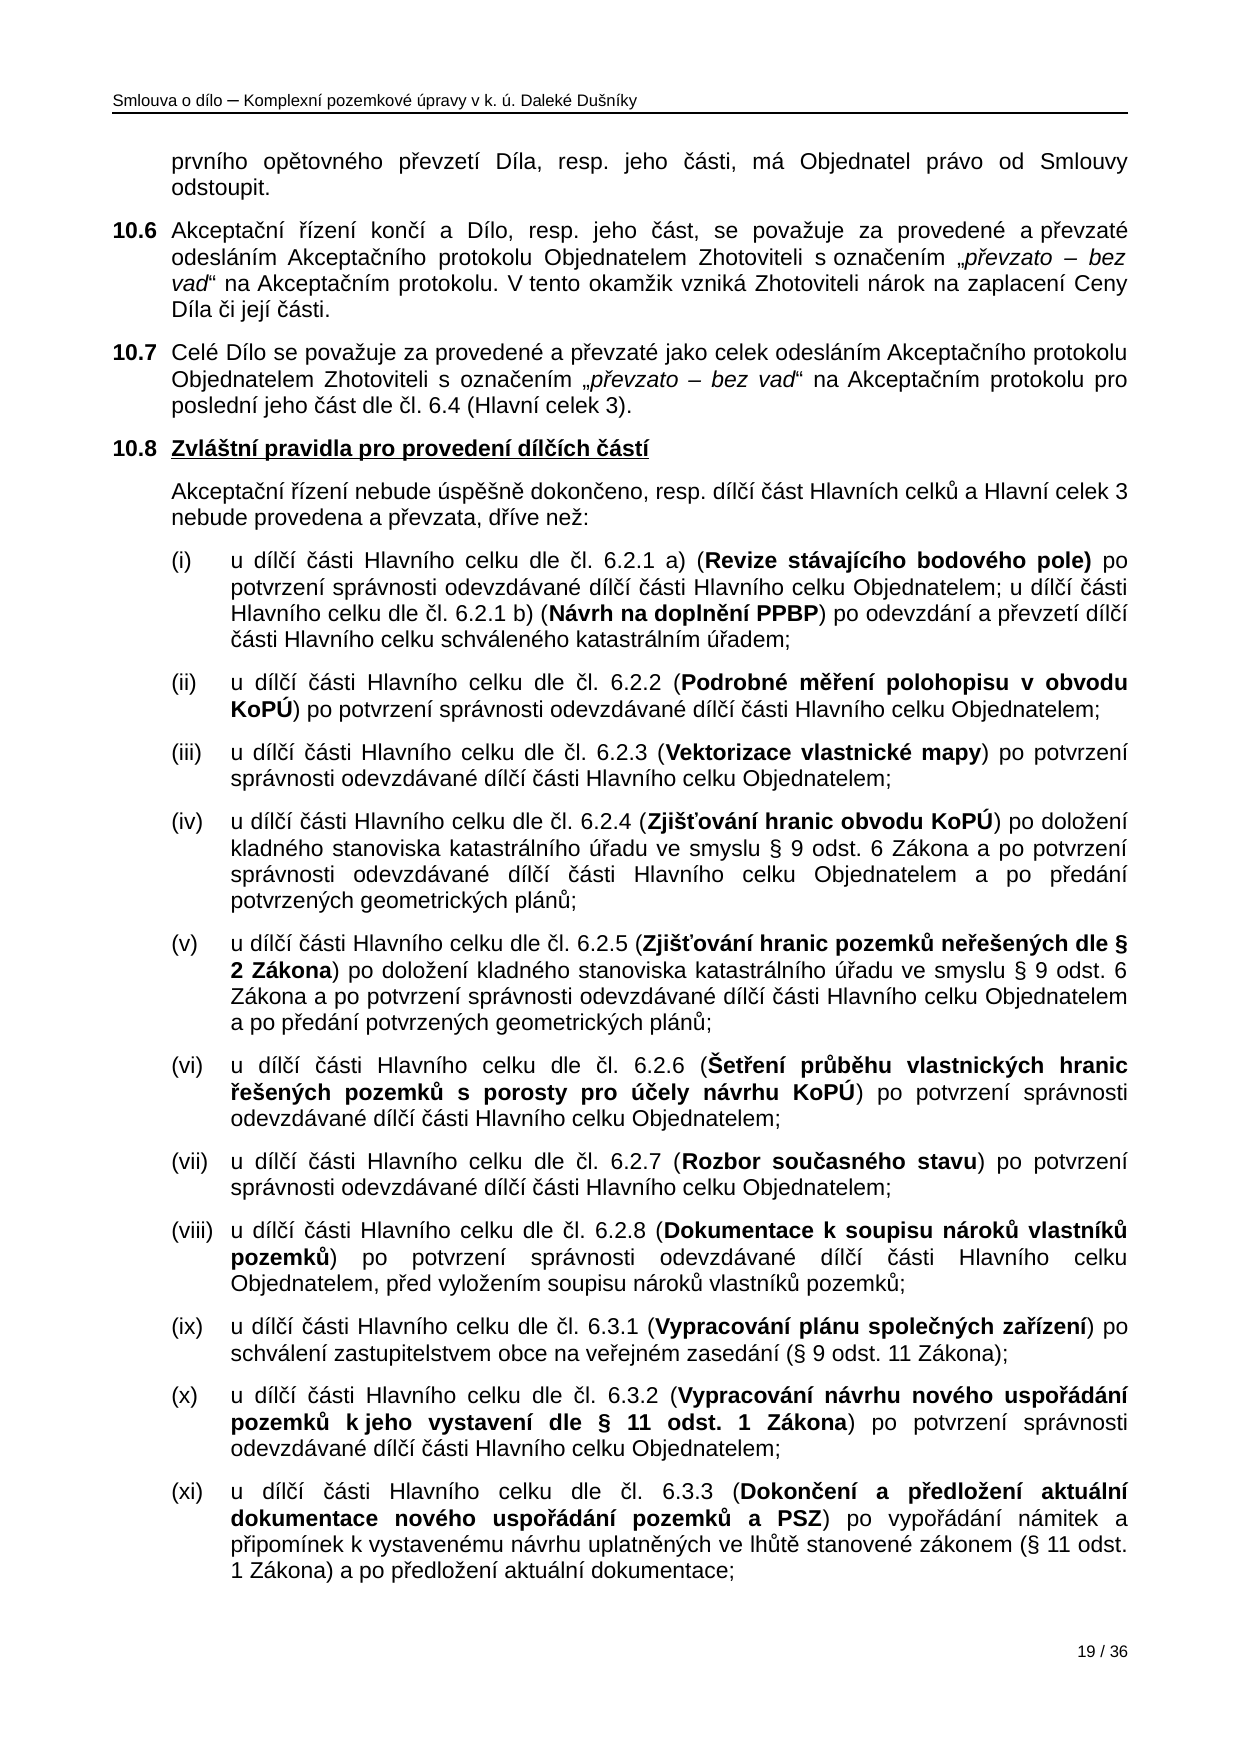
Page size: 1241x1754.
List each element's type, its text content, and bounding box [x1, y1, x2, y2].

list Akceptační řízení nebude úspěšně dokončeno, resp. dílčí část Hlavních celků a Hlavní celek 3 nebude provedena a převzata, dříve než: [171, 478, 1128, 531]
text Celé Dílo se považuje za provedené a převzaté jako celek odesláním Akceptačního protokolu Objednatelem Zhotoviteli s označením „převzato – bez vad“ na Akceptačním protokolu pro poslední jeho část dle čl. 6.4 (Hlavní celek 3). [112, 339, 1128, 418]
list u dílčí části Hlavního celku dle čl. 6.3.3 (Dokončení a předložení aktuální dokumentace nového uspořádání pozemků a PSZ) po vypořádání námitek a připomínek k vystavenému návrhu uplatněných ve lhůtě stanovené zákonem (§ 11 odst. 1 Zákona) a po předložení aktuální dokumentace; [171, 1478, 1128, 1584]
list u dílčí části Hlavního celku dle čl. 6.2.3 (Vektorizace vlastnické mapy) po potvrzení správnosti odevzdávané dílčí části Hlavního celku Objednatelem; [171, 739, 1128, 791]
list u dílčí části Hlavního celku dle čl. 6.2.4 (Zjišťování hranic obvodu KoPÚ) po doložení kladného stanoviska katastrálního úřadu ve smyslu § 9 odst. 6 Zákona a po potvrzení správnosti odevzdávané dílčí části Hlavního celku Objednatelem a po předání potvrzených geometrických plánů; [171, 808, 1128, 913]
list u dílčí části Hlavního celku dle čl. 6.2.5 (Zjišťování hranic pozemků neřešených dle § 2 Zákona) po doložení kladného stanoviska katastrálního úřadu ve smyslu § 9 odst. 6 Zákona a po potvrzení správnosti odevzdávané dílčí části Hlavního celku Objednatelem a po předání potvrzených geometrických plánů; [171, 930, 1128, 1036]
list u dílčí části Hlavního celku dle čl. 6.2.6 (Šetření průběhu vlastnických hranic řešených pozemků s porosty pro účely návrhu KoPÚ) po potvrzení správnosti odevzdávané dílčí části Hlavního celku Objednatelem; [171, 1052, 1128, 1131]
list u dílčí části Hlavního celku dle čl. 6.3.2 (Vypracování návrhu nového uspořádání pozemků k jeho vystavení dle § 11 odst. 1 Zákona) po potvrzení správnosti odevzdávané dílčí části Hlavního celku Objednatelem; [171, 1382, 1128, 1462]
list u dílčí části Hlavního celku dle čl. 6.2.8 (Dokumentace k soupisu nároků vlastníků pozemků) po potvrzení správnosti odevzdávané dílčí části Hlavního celku Objednatelem, před vyložením soupisu nároků vlastníků pozemků; [171, 1217, 1128, 1296]
list u dílčí části Hlavního celku dle čl. 6.2.7 (Rozbor současného stavu) po potvrzení správnosti odevzdávané dílčí části Hlavního celku Objednatelem; [171, 1148, 1128, 1201]
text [112, 148, 1128, 200]
list u dílčí části Hlavního celku dle čl. 6.3.1 (Vypracování plánu společných zařízení) po schválení zastupitelstvem obce na veřejném zasedání (§ 9 odst. 11 Zákona); [171, 1313, 1128, 1366]
list u dílčí části Hlavního celku dle čl. 6.2.1 a) (Revize stávajícího bodového pole) po potvrzení správnosti odevzdávané dílčí části Hlavního celku Objednatelem; u dílčí části Hlavního celku dle čl. 6.2.1 b) (Návrh na doplnění PPBP) po odevzdání a převzetí dílčí části Hlavního celku schváleného katastrálním úřadem; [171, 547, 1128, 653]
list u dílčí části Hlavního celku dle čl. 6.2.2 (Podrobné měření polohopisu v obvodu KoPÚ) po potvrzení správnosti odevzdávané dílčí části Hlavního celku Objednatelem; [171, 669, 1128, 722]
text Akceptační řízení končí a Dílo, resp. jeho část, se považuje za provedené a převzaté odesláním Akceptačního protokolu Objednatelem Zhotoviteli s označením „převzato – bez vad“ na Akceptačním protokolu. V tento okamžik vzniká Zhotoviteli nárok na zaplacení Ceny Díla či její části. [112, 217, 1128, 322]
text Zvláštní pravidla pro provedení dílčích částí [112, 435, 1128, 461]
